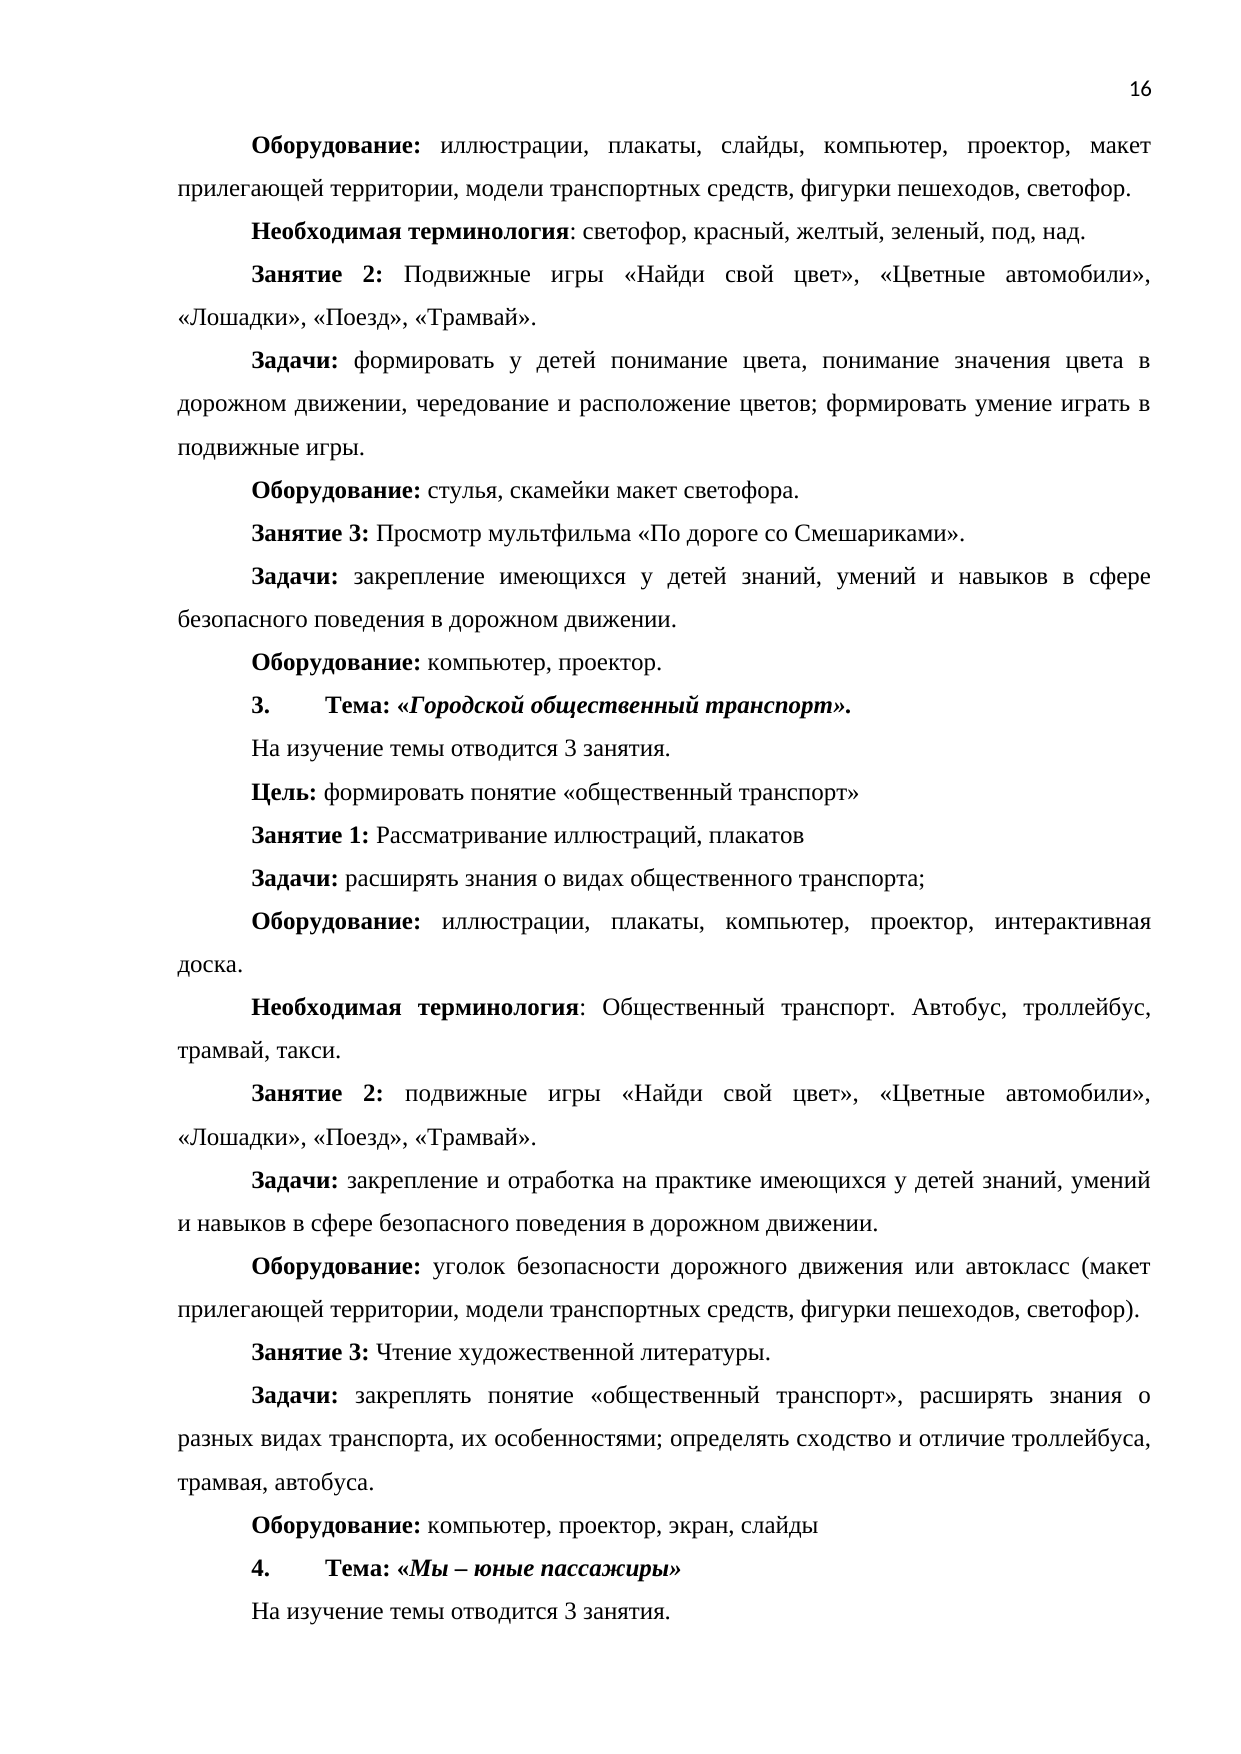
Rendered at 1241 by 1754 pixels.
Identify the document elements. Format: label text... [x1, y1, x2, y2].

text Оборудование: стулья, скамейки макет светофора. [177, 475, 1152, 503]
text На изучение темы отводится 3 занятия. [177, 733, 1152, 762]
list Тема: «Городской общественный транспорт». [177, 690, 1152, 719]
text Занятие 2: Подвижные игры «Найди свой цвет», «Цветные автомобили», «Лошадки», «Поезд», «Трамвай». [177, 259, 1152, 331]
text Оборудование: уголок безопасности дорожного движения или автокласс (макет прилегающей территории, модели транспортных средств, фигурки пешеходов, светофор). [177, 1251, 1152, 1323]
text Задачи: закреплять понятие «общественный транспорт», расширять знания о разных видах транспорта, их особенностями; определять сходство и отличие троллейбуса, трамвая, автобуса. [177, 1380, 1152, 1495]
text Оборудование: иллюстрации, плакаты, слайды, компьютер, проектор, макет прилегающей территории, модели транспортных средств, фигурки пешеходов, светофор. [177, 130, 1152, 202]
text Задачи: расширять знания о видах общественного транспорта; [177, 863, 1152, 892]
text Занятие 1: Рассматривание иллюстраций, плакатов [177, 820, 1152, 848]
list Тема: «Мы – юные пассажиры» [177, 1553, 1152, 1582]
text Необходимая терминология: Общественный транспорт. Автобус, троллейбус, трамвай, такси. [177, 992, 1152, 1064]
text Необходимая терминология: светофор, красный, желтый, зеленый, под, над. [177, 216, 1152, 245]
text Цель: формировать понятие «общественный транспорт» [177, 777, 1152, 805]
text Оборудование: компьютер, проектор, экран, слайды [177, 1510, 1152, 1538]
text Занятие 3: Просмотр мультфильма «По дороге со Смешариками». [177, 518, 1152, 547]
text Занятие 3: Чтение художественной литературы. [177, 1337, 1152, 1366]
text Задачи: закрепление имеющихся у детей знаний, умений и навыков в сфере безопасного поведения в дорожном движении. [177, 561, 1152, 633]
text Задачи: формировать у детей понимание цвета, понимание значения цвета в дорожном движении, чередование и расположение цветов; формировать умение играть в подвижные игры. [177, 345, 1152, 460]
text Занятие 2: подвижные игры «Найди свой цвет», «Цветные автомобили», «Лошадки», «Поезд», «Трамвай». [177, 1078, 1152, 1150]
text Задачи: закрепление и отработка на практике имеющихся у детей знаний, умений и навыков в сфере безопасного поведения в дорожном движении. [177, 1165, 1152, 1237]
text Оборудование: компьютер, проектор. [177, 647, 1152, 676]
text На изучение темы отводится 3 занятия. [177, 1596, 1152, 1625]
text Оборудование: иллюстрации, плакаты, компьютер, проектор, интерактивная доска. [177, 906, 1152, 978]
